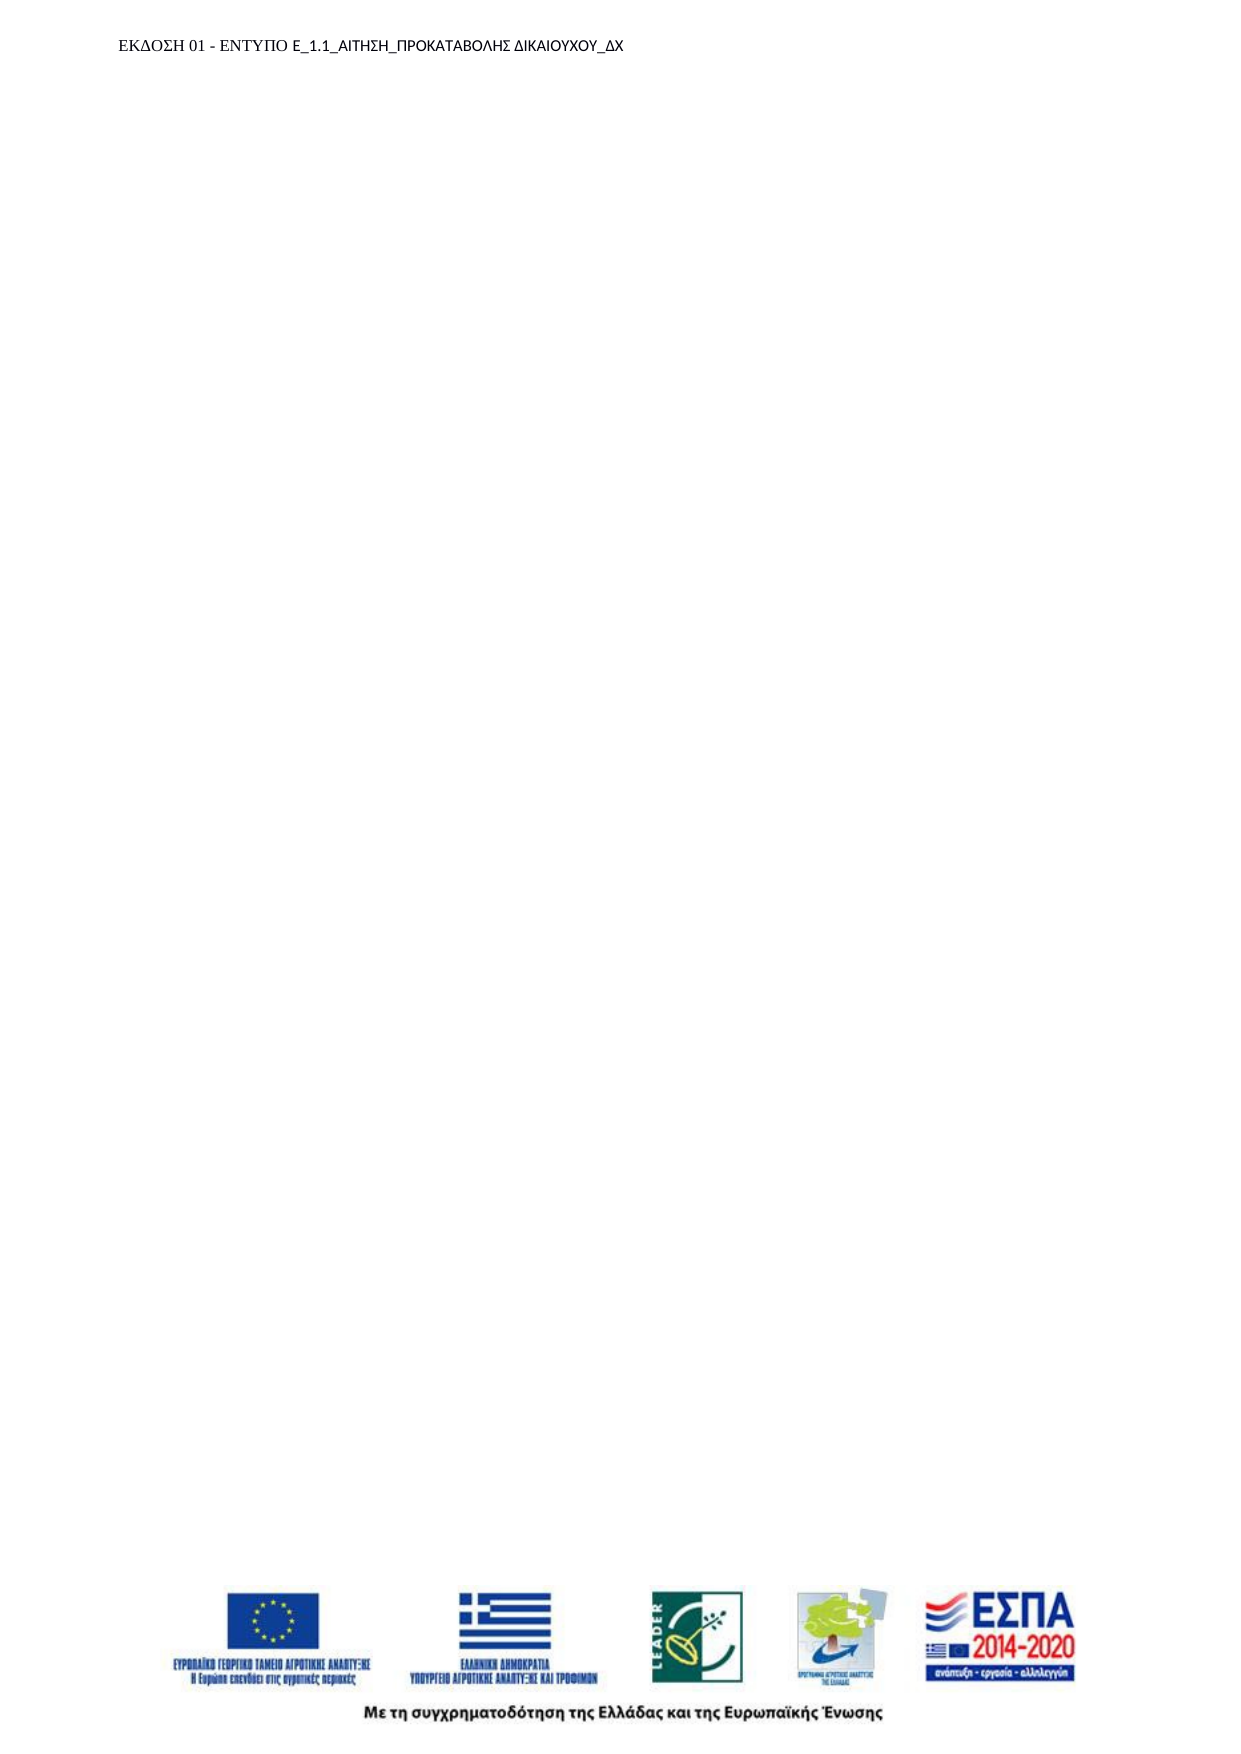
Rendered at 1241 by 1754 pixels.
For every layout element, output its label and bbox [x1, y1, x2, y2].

picture [160, 1585, 1081, 1731]
